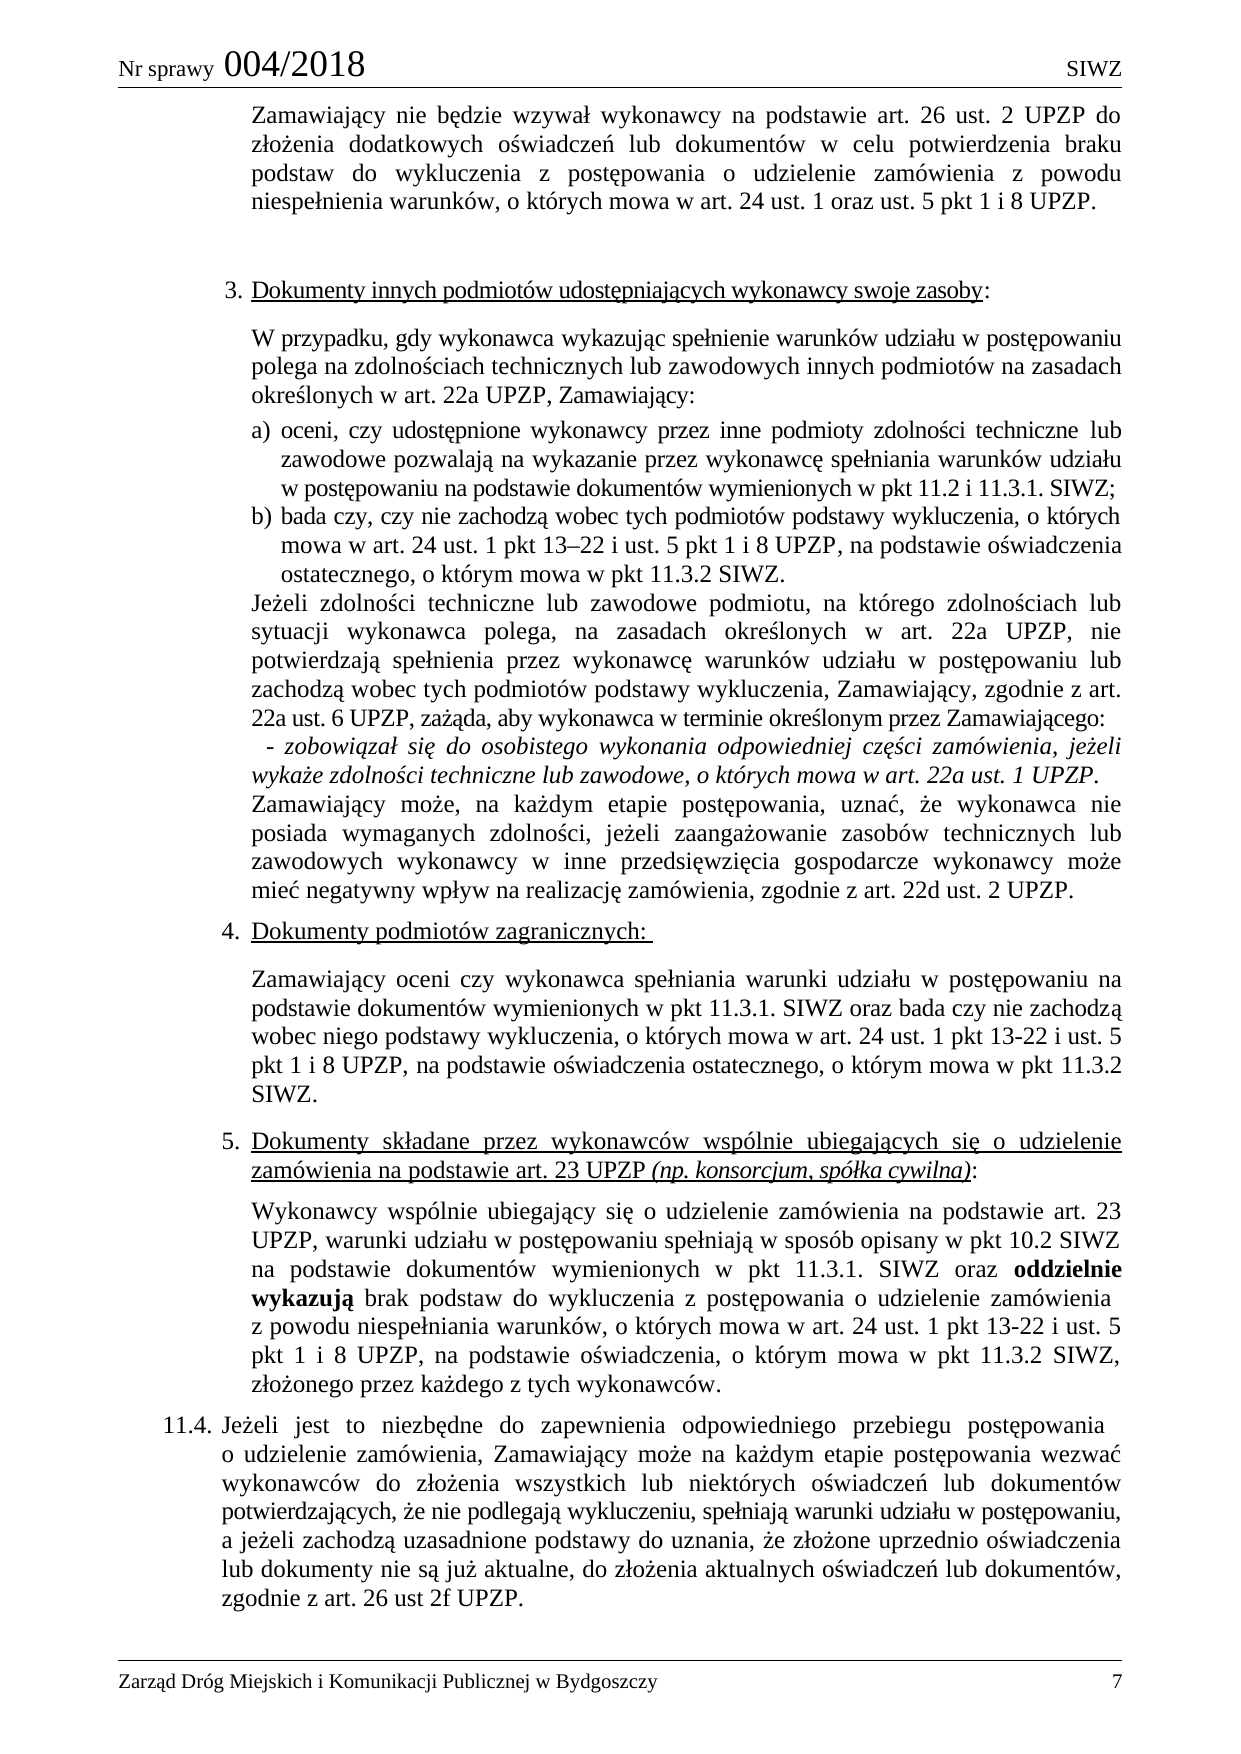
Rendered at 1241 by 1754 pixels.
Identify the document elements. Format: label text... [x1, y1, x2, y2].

text 11.4. Jeżeli jest to niezbędne do zapewnienia odpowiedniego przebiegu postępowania o udzielenie zamówienia, Zamawiający może na każdym etapie postępowania wezwać wykonawców do złożenia wszystkich lub niektórych oświadczeń lub dokumentów potwierdzających, że nie podlegają wykluczeniu, spełniają warunki udziału w postępowaniu, a jeżeli zachodzą uzasadnione podstawy do uznania, że złożone uprzednio oświadczenia lub dokumenty nie są już aktualne, do złożenia aktualnych oświadczeń lub dokumentów, zgodnie z art. 26 ust 2f UPZP. [162, 1410, 1122, 1611]
text - zobowiązał się do osobistego wykonania odpowiedniej części zamówienia, jeżeli wykaże zdolności techniczne lub zawodowe, o których mowa w art. 22a ust. 1 UPZP. [251, 731, 1122, 789]
text 4. Dokumenty podmiotów zagranicznych: [221, 916, 1122, 945]
text W przypadku, gdy wykonawca wykazując spełnienie warunków udziału w postępowaniu polega na zdolnościach technicznych lub zawodowych innych podmiotów na zasadach określonych w art. 22a UPZP, Zamawiający: [221, 323, 1122, 409]
text b) bada czy, czy nie zachodzą wobec tych podmiotów podstawy wykluczenia, o których mowa w art. 24 ust. 1 pkt 13–22 i ust. 5 pkt 1 i 8 UPZP, na podstawie oświadczenia ostatecznego, o którym mowa w pkt 11.3.2 SIWZ. [251, 501, 1122, 588]
text a) oceni, czy udostępnione wykonawcy przez inne podmioty zdolności techniczne lub zawodowe pozwalają na wykazanie przez wykonawcę spełniania warunków udziału w postępowaniu na podstawie dokumentów wymienionych w pkt 11.2 i 11.3.1. SIWZ; [251, 415, 1122, 501]
text Zamawiający może, na każdym etapie postępowania, uznać, że wykonawca nie posiada wymaganych zdolności, jeżeli zaangażowanie zasobów technicznych lub zawodowych wykonawcy w inne przedsięwzięcia gospodarcze wykonawcy może mieć negatywny wpływ na realizację zamówienia, zgodnie z art. 22d ust. 2 UPZP. [251, 789, 1122, 904]
text 5. Dokumenty składane przez wykonawców wspólnie ubiegających się o udzielenie zamówienia na podstawie art. 23 UPZP (np. konsorcjum, spółka cywilna): [221, 1126, 1122, 1184]
text Wykonawcy wspólnie ubiegający się o udzielenie zamówienia na podstawie art. 23 UPZP, warunki udziału w postępowaniu spełniają w sposób opisany w pkt 10.2 SIWZ na podstawie dokumentów wymienionych w pkt 11.3.1. SIWZ oraz oddzielnie wykazują brak podstaw do wykluczenia z postępowania o udzielenie zamówienia z powodu niespełniania warunków, o których mowa w art. 24 ust. 1 pkt 13-22 i ust. 5 pkt 1 i 8 UPZP, na podstawie oświadczenia, o którym mowa w pkt 11.3.2 SIWZ, złożonego przez każdego z tych wykonawców. [251, 1196, 1122, 1398]
text 3. Dokumenty innych podmiotów udostępniających wykonawcy swoje zasoby: [118, 275, 1122, 304]
text Zamawiający nie będzie wzywał wykonawcy na podstawie art. 26 ust. 2 UPZP do złożenia dodatkowych oświadczeń lub dokumentów w celu potwierdzenia braku podstaw do wykluczenia z postępowania o udzielenie zamówienia z powodu niespełnienia warunków, o których mowa w art. 24 ust. 1 oraz ust. 5 pkt 1 i 8 UPZP. [251, 100, 1122, 215]
text Jeżeli zdolności techniczne lub zawodowe podmiotu, na którego zdolnościach lub sytuacji wykonawca polega, na zasadach określonych w art. 22a UPZP, nie potwierdzają spełnienia przez wykonawcę warunków udziału w postępowaniu lub zachodzą wobec tych podmiotów podstawy wykluczenia, Zamawiający, zgodnie z art. 22a ust. 6 UPZP, zażąda, aby wykonawca w terminie określonym przez Zamawiającego: [251, 588, 1122, 731]
text Zamawiający oceni czy wykonawca spełniania warunki udziału w postępowaniu na podstawie dokumentów wymienionych w pkt 11.3.1. SIWZ oraz bada czy nie zachodzą wobec niego podstawy wykluczenia, o których mowa w art. 24 ust. 1 pkt 13-22 i ust. 5 pkt 1 i 8 UPZP, na podstawie oświadczenia ostatecznego, o którym mowa w pkt 11.3.2 SIWZ. [251, 964, 1122, 1108]
